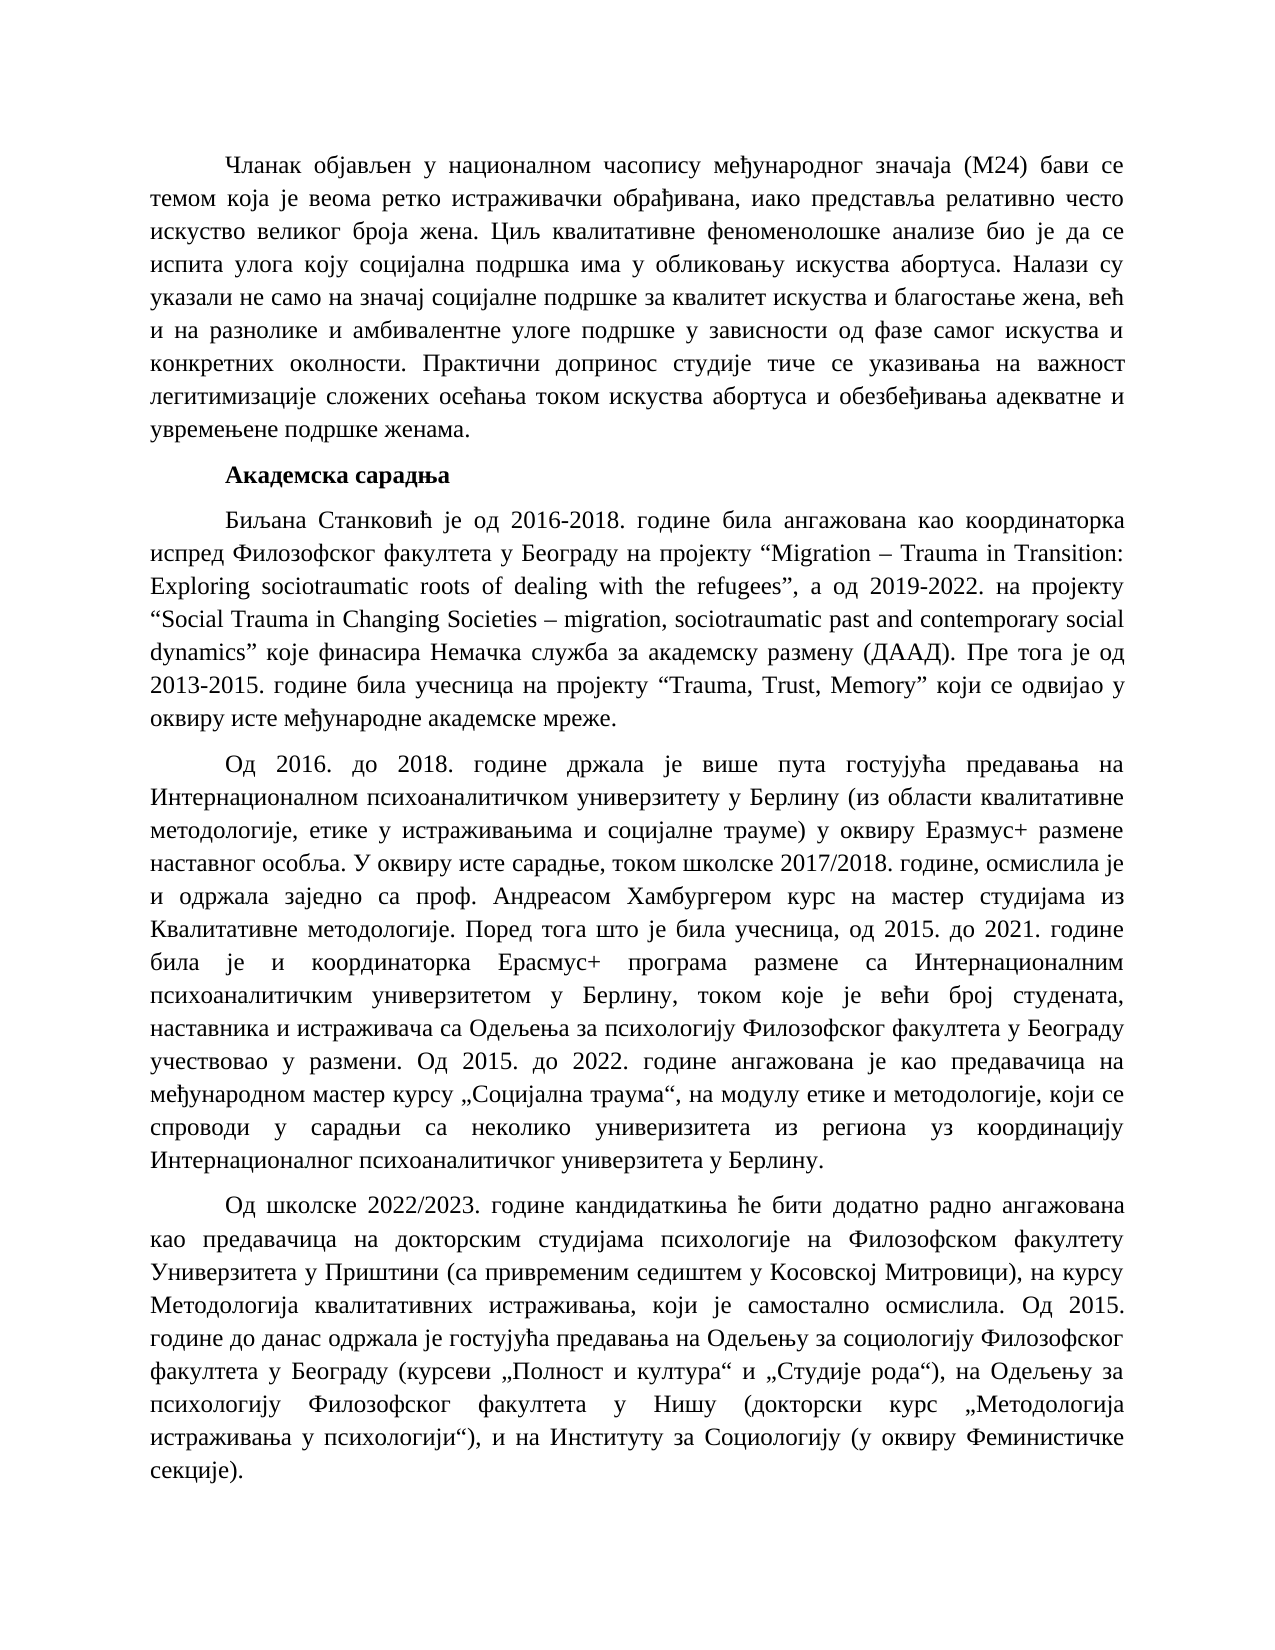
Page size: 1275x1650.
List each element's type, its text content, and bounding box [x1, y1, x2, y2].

text Од 2016. до 2018. године држала је више пута гостујућа предавања на Интернационалном психоаналитичком универзитету у Берлину (из области квалитативне методологије, етике у истраживањима и социјалне трауме) у оквиру Еразмус+ размене наставног особља. У оквиру исте сарадње, током школске 2017/2018. године, осмислила је и одржала заједно са проф. Андреасом Хамбургером курс на мастер студијама из Квалитативне методологије. Поред тога што је била учесница, од 2015. до 2021. године била је и координаторка Ерасмус+ програма размене са Интернационалним психоаналитичким универзитетом у Берлину, током које је већи број студената, наставника и истраживача са Одељења за психологију Филозофског факултета у Београду учествовао у размени. Од 2015. до 2022. године ангажована је као предавачица на међународном мастер курсу „Социјална траума“, на модулу етике и методологије, који се спроводи у сарадњи са неколико универизитета из региона уз координацију Интернационалног психоаналитичког универзитета у Берлину. [150, 749, 1125, 1174]
text Академска сарадња [150, 460, 1125, 488]
text Од школске 2022/2023. године кандидаткиња ће бити додатно радно ангажована као предавачица на докторским студијама психологије на Филозофском факултету Универзитета у Приштини (са привременим седиштем у Косовској Митровици), на курсу Методологија квалитативних истраживања, који је самостално осмислила. Од 2015. године до данас одржала је гостујућа предавања на Одељењу за социологију Филозофског факултета у Београду (курсеви „Полност и култура“ и „Студије рода“), на Одељењу за психологију Филозофског факултета у Нишу (докторски курс „Методологија истраживања у психологији“), и на Институту за Социологију (у оквиру Феминистичке секције). [150, 1191, 1125, 1483]
text Чланак објављен у националном часопису међународног значаја (M24) бави се темом која је веома ретко истраживачки обрађивана, иако представља релативно често искуство великог броја жена. Циљ квалитативне феноменолошке анализе био је да се испита улога коју социјална подршка има у обликовању искуства абортуса. Налази су указали не само на значај социјалне подршке за квалитет искуства и благостање жена, већ и на разнолике и амбивалентне улоге подршке у зависности од фазе самог искуства и конкретних околности. Практични допринос студије тиче се указивања на важност легитимизације сложених осећања током искуства абортуса и обезбеђивања адекватне и увремењене подршке женама. [150, 150, 1125, 443]
text Биљана Станковић је од 2016-2018. године била ангажована као координаторка испред Филозофског факултета у Београду на пројекту “Migration – Trauma in Transition: Exploring sociotraumatic roots of dealing with the refugees”, а од 2019-2022. на пројекту “Social Trauma in Changing Societies – migration, sociotraumatic past and contemporary social dynamics” које финасира Немачка служба за академску размену (ДААД). Пре тога је од 2013-2015. године била учесница на пројекту “Trauma, Trust, Memory” који се одвијао у оквиру исте међународне академске мреже. [150, 505, 1125, 732]
